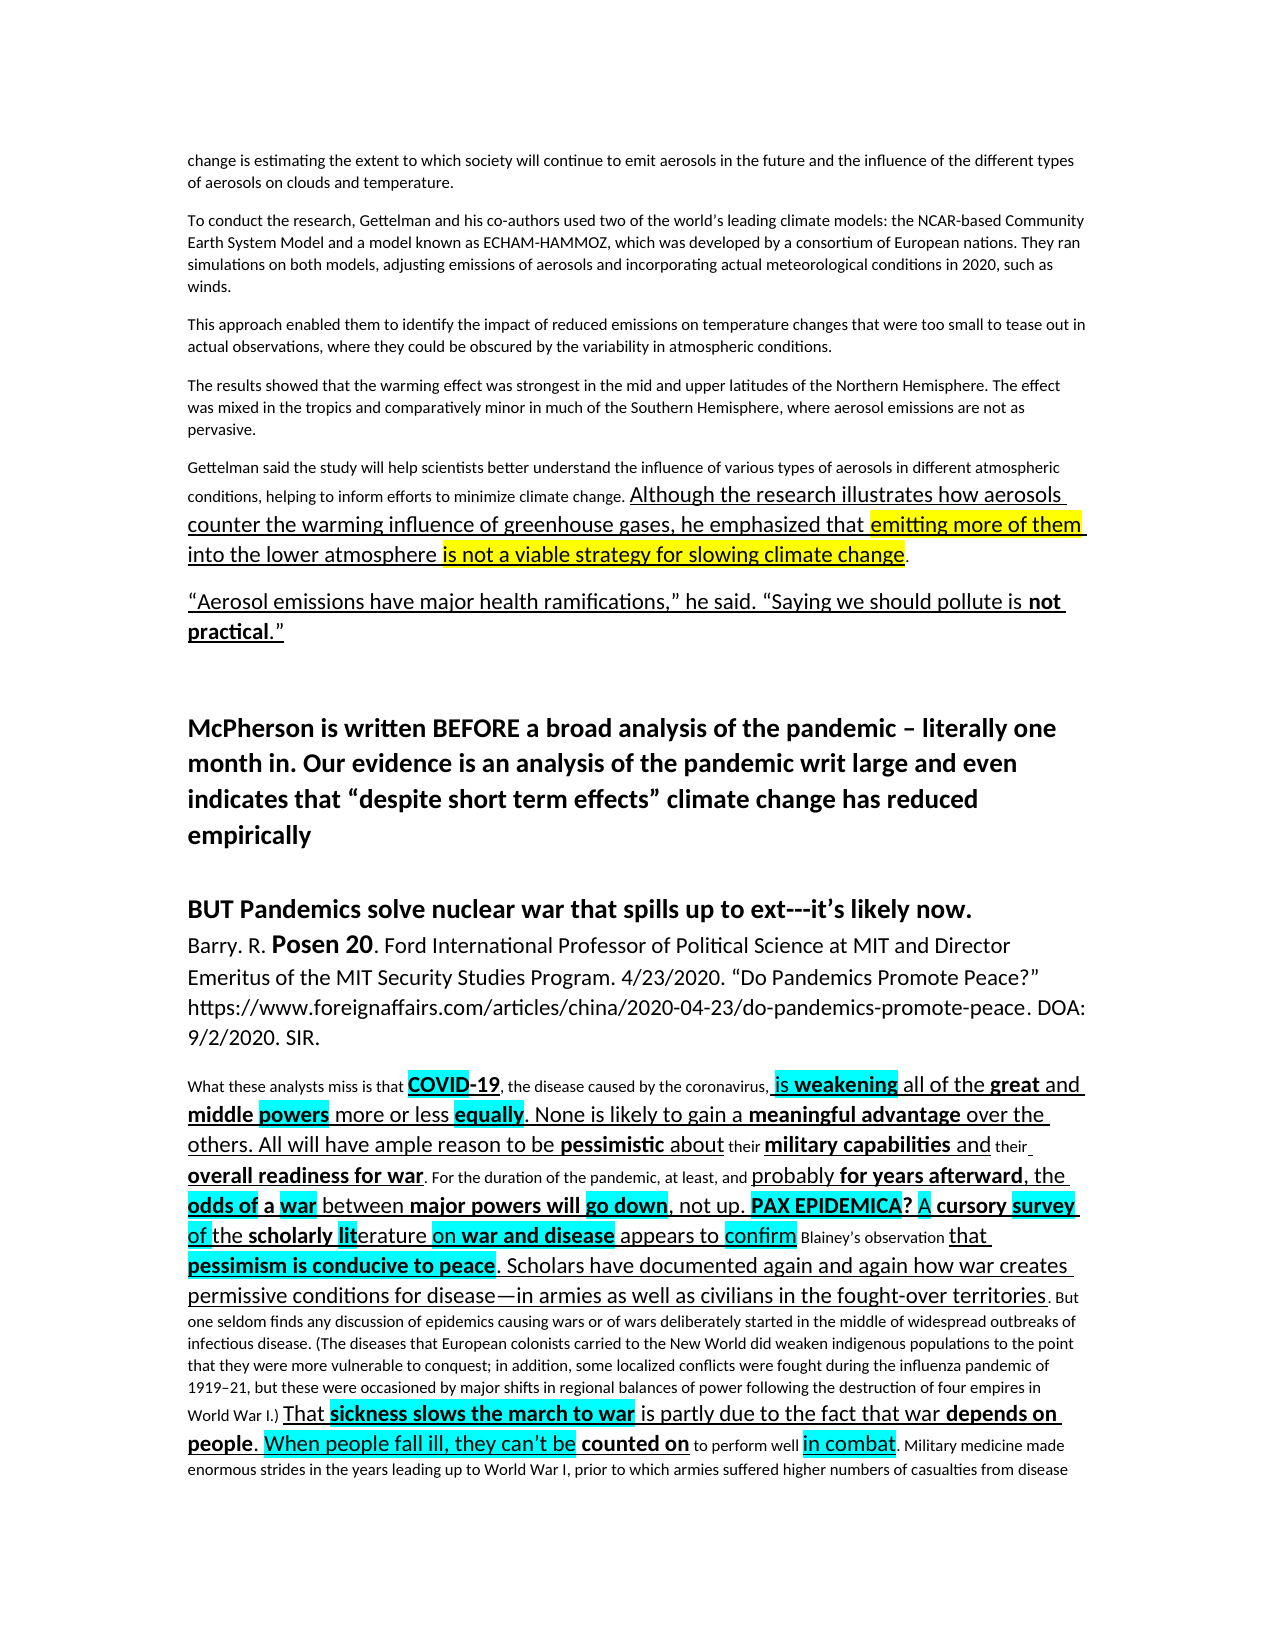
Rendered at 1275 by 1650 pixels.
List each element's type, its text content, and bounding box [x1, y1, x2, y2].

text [187, 1070, 1087, 1479]
text This approach enabled them to identify the impact of reduced emissions on temperature changes that were too small to tease out in actual observations, where they could be obscured by the variability in atmospheric conditions. [187, 314, 1087, 357]
subtitle BUT Pandemics solve nuclear war that spills up to ext---it’s likely now. [187, 892, 1087, 925]
text Gettelman said the study will help scientists better understand the influence of various types of aerosols in different atmospheric conditions, helping to inform efforts to minimize climate change. Although the research illustrates how aerosols counter the warming influence of greenhouse gases, he emphasized that emitting more of them into the lower atmosphere is not a viable strategy for slowing climate change. [187, 457, 1087, 534]
text Gettelman said the study will help scientists better understand the influence of various types of aerosols in different atmospheric conditions, helping to inform efforts to minimize climate change. Although the research illustrates how aerosols counter the warming influence of greenhouse gases, he emphasized that emitting more of them into the lower atmosphere is not a viable strategy for slowing climate change. [187, 535, 1087, 568]
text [187, 150, 1087, 192]
text Barry. R. Posen 20. Ford International Professor of Political Science at MIT and Director Emeritus of the MIT Security Studies Program. 4/23/2020. “Do Pandemics Promote Peace?” https://www.foreignaffairs.com/articles/china/2020-04-23/do-pandemics-promote-peace. DOA: 9/2/2020. SIR. [187, 928, 1087, 1051]
subtitle McPherson is written BEFORE a broad analysis of the pandemic – literally one month in. Our evidence is an analysis of the pandemic writ large and even indicates that “despite short term effects” climate change has reduced empirically [187, 711, 1087, 851]
text “Aerosol emissions have major health ramifications,” he said. “Saying we should pollute is not practical.” [187, 587, 1087, 645]
text The results showed that the warming effect was strongest in the mid and upper latitudes of the Northern Hemisphere. The effect was mixed in the tropics and comparatively minor in much of the Southern Hemisphere, where aerosol emissions are not as pervasive. [187, 375, 1087, 439]
text To conduct the research, Gettelman and his co-authors used two of the world’s leading climate models: the NCAR-based Community Earth System Model and a model known as ECHAM-HAMMOZ, which was developed by a consortium of European nations. They ran simulations on both models, adjusting emissions of aerosols and incorporating actual meteorological conditions in 2020, such as winds. [187, 210, 1087, 296]
